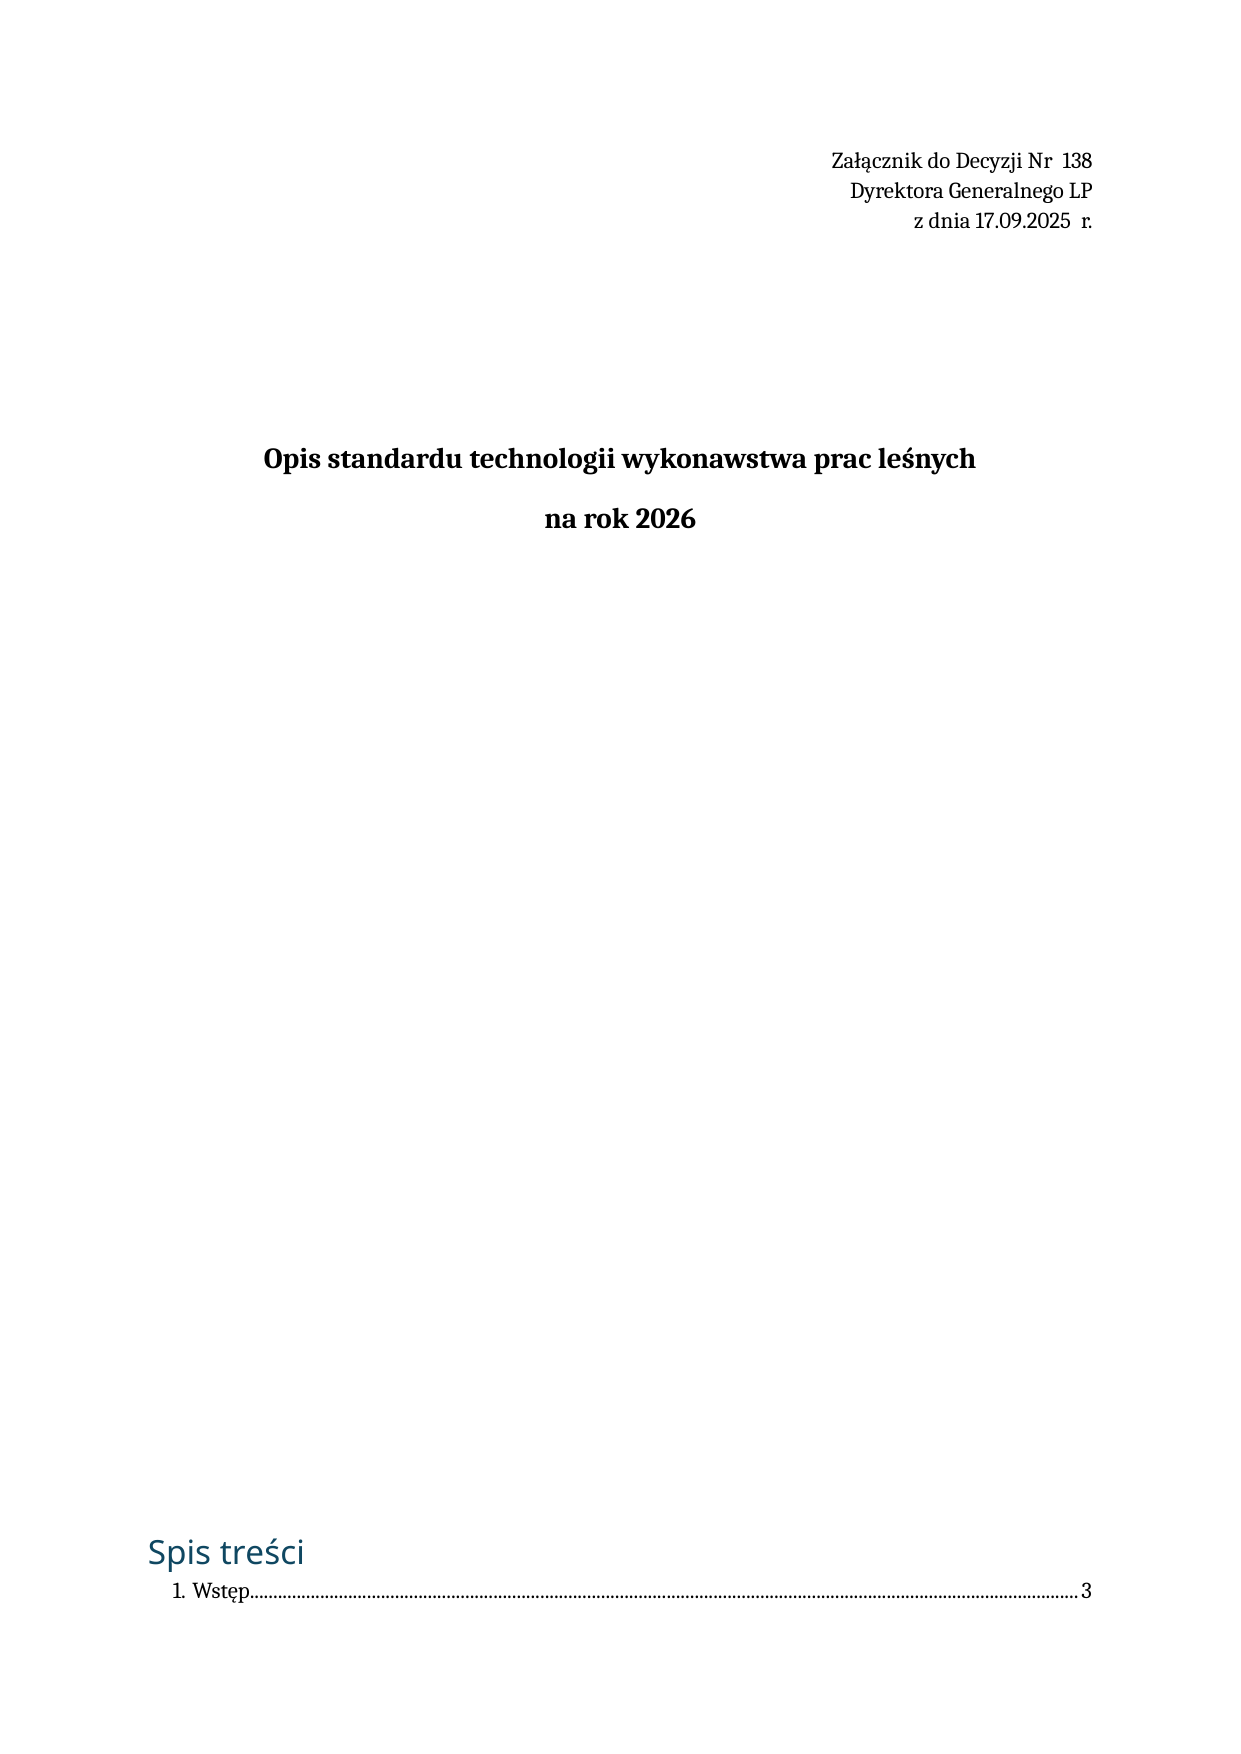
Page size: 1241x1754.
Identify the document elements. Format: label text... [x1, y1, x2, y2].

text Załącznik do Decyzji Nr 138 [221, 148, 1093, 174]
text Opis standardu technologii wykonawstwa prac leśnych [148, 442, 1093, 476]
text Dyrektora Generalnego LP [148, 178, 1093, 204]
text z dnia 17.09.2025 r. [148, 208, 1093, 234]
text na rok 2026 [148, 502, 1093, 535]
